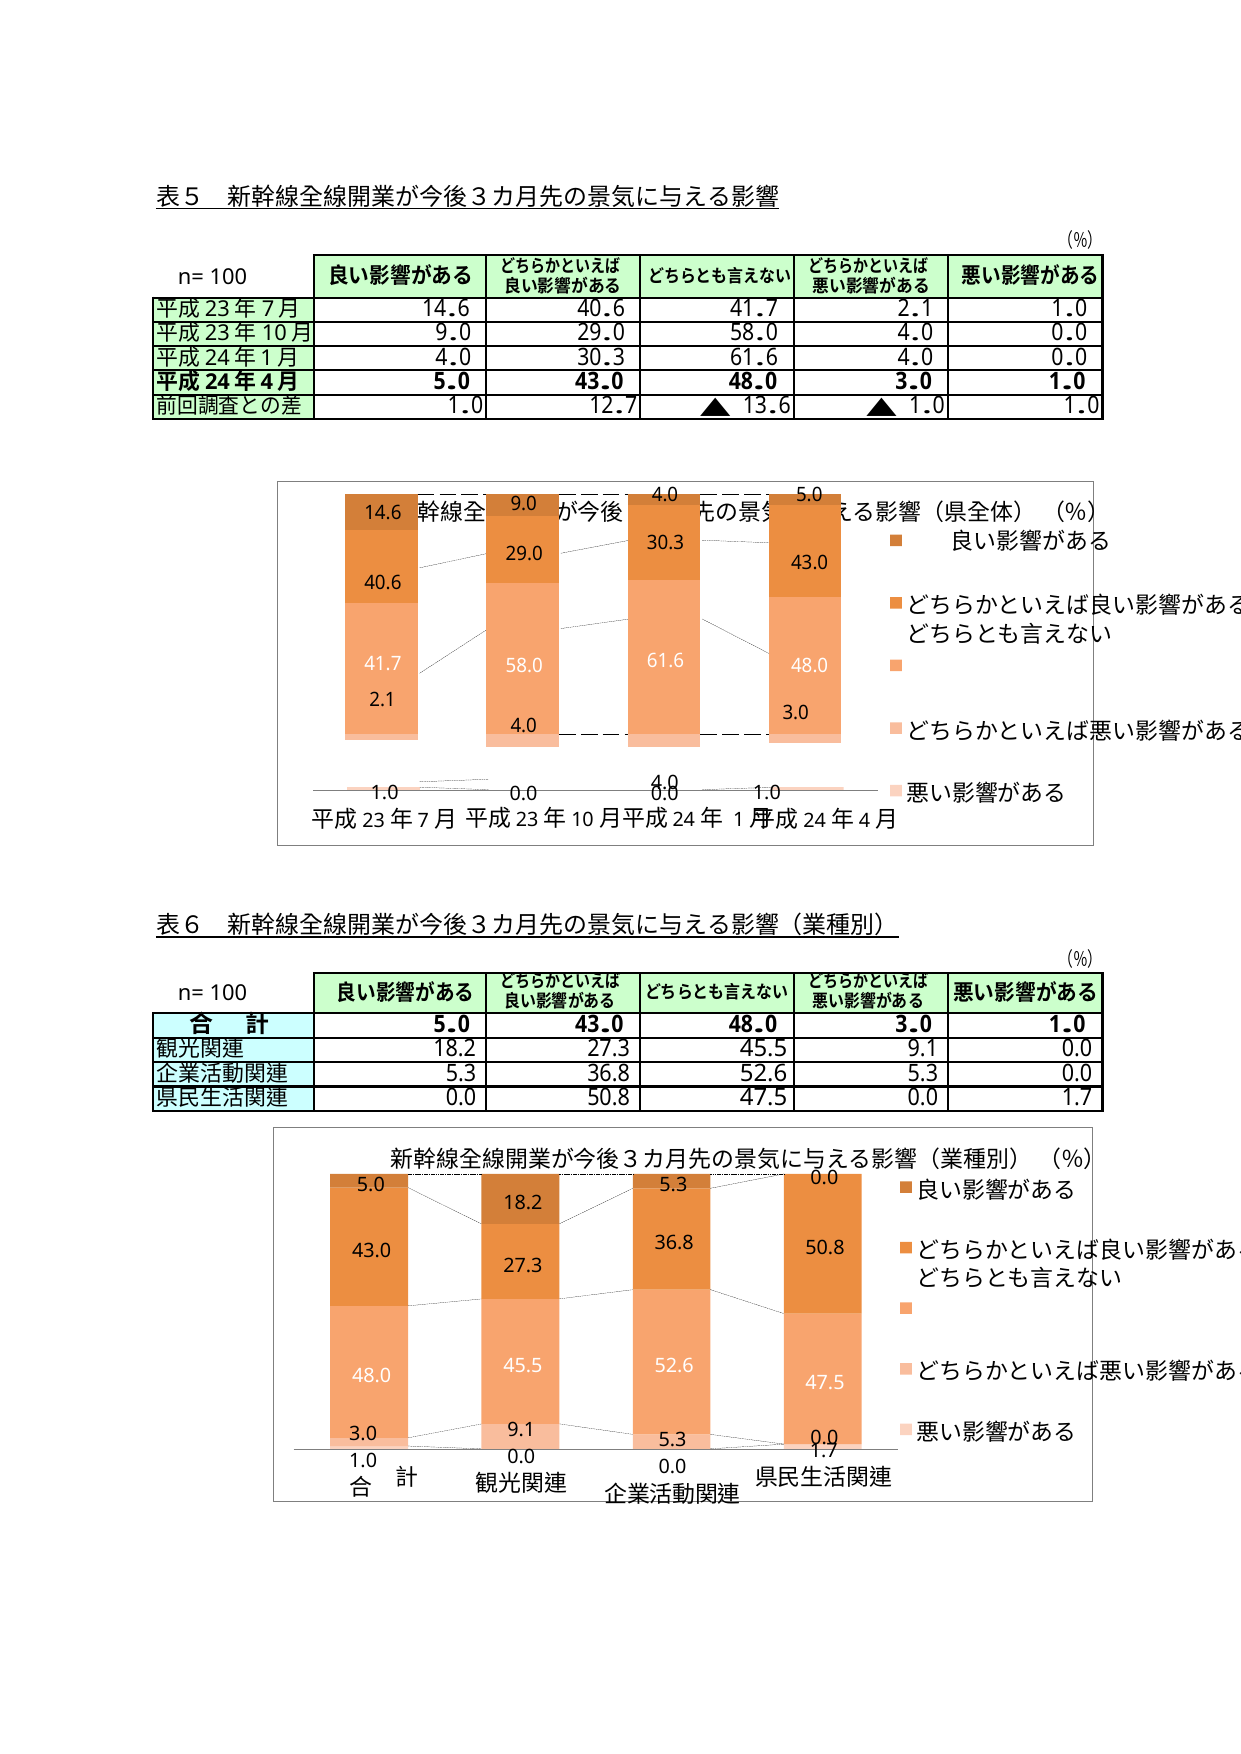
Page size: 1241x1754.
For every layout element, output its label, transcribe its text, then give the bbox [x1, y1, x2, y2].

table_header [418, 494, 486, 734]
table_cell 企業活動関連 [154, 1063, 313, 1085]
table_header 14.6 [345, 494, 418, 530]
table_cell 9.1 [795, 1039, 947, 1061]
table_cell 平成23年 10月 [154, 323, 313, 345]
table_cell 0.0 [949, 347, 1101, 369]
table_cell 3.0 [795, 1014, 947, 1037]
table_cell 0.0 [949, 1039, 1101, 1061]
table_cell 36.8 [487, 1063, 639, 1085]
table_cell 43.0 [487, 1014, 639, 1037]
table_cell 0.0 [949, 323, 1101, 345]
table_cell 29.0 [486, 516, 559, 583]
table_header [559, 494, 628, 734]
table_header どちらかといえば悪い影響がある [795, 256, 947, 297]
table_cell 県民生活関連 [154, 1088, 313, 1110]
table_cell ▲ 1.0 [795, 396, 947, 418]
table_header 良い影響がある [315, 974, 485, 1012]
table_cell 61.6 [641, 347, 793, 369]
table_cell 41.7 [641, 299, 793, 321]
table_cell 52.6 [641, 1063, 793, 1085]
table_header 9.0 [486, 494, 559, 516]
table_cell 1.0 [949, 396, 1101, 418]
table_header n= 100 [153, 972, 313, 1012]
table_cell 4.0 [315, 347, 485, 369]
table_cell 14.6 [315, 299, 485, 321]
table_cell 平成23年 7月 [154, 299, 313, 321]
subtitle 表５ 新幹線全線開業が今後３カ月先の景気に与える影響 [156, 180, 784, 212]
table_cell 43.0 [769, 505, 841, 597]
table_header [700, 494, 769, 734]
table_cell 平成24年1月 [154, 347, 313, 369]
table_cell 30.3 [487, 347, 639, 369]
table_cell 30.3 [628, 505, 700, 580]
table_header 悪い影響がある [949, 974, 1101, 1012]
table_cell 1.0 [315, 396, 485, 418]
table_cell 5.0 [315, 1014, 485, 1037]
table_cell 29.0 [487, 323, 639, 345]
table_cell 1.0 [949, 299, 1101, 321]
table_cell 4.0 [795, 323, 947, 345]
table_header どちらとも言えない [641, 974, 793, 1012]
table_cell 4.0 [795, 347, 947, 369]
table_cell 前回調査との差 [154, 396, 313, 418]
table_header n= 100 [153, 254, 313, 297]
table_cell 0.0 [315, 1088, 485, 1110]
table_cell 3.0 [795, 371, 947, 394]
table_cell 1.0 [949, 371, 1101, 394]
table_cell 0.0 [795, 1088, 947, 1110]
table_cell 5.3 [795, 1063, 947, 1085]
table_cell 48.0 3.0 [769, 597, 841, 734]
table_header どちらかといえば 悪い影響がある [795, 974, 947, 1012]
table_cell 61.6 [628, 580, 700, 734]
subtitle 表６ 新幹線全線開業が今後３カ月先の景気に与える影響（業種別） [156, 908, 904, 941]
table_cell 48.0 [641, 1014, 793, 1037]
table_header どちらかといえば良い影響がある [487, 256, 639, 297]
table_header 悪い影響がある [949, 256, 1101, 297]
table_cell 47.5 [641, 1088, 793, 1110]
table_cell 58.0 [641, 323, 793, 345]
table_cell 45.5 [641, 1039, 793, 1061]
table_cell 観光関連 [154, 1039, 313, 1061]
table_cell 5.0 [315, 371, 485, 394]
table_cell 1.0 [949, 1014, 1101, 1037]
table_cell 27.3 [487, 1039, 639, 1061]
table_cell 5.3 [315, 1063, 485, 1085]
table_cell ▲ 13.6 [641, 396, 793, 418]
table_cell 9.0 [315, 323, 485, 345]
table_cell 50.8 [487, 1088, 639, 1110]
table_cell 43.0 [487, 371, 639, 394]
table_cell 40.6 [345, 530, 418, 603]
table_header 良い影響がある [315, 256, 485, 297]
table_cell 0.0 [949, 1063, 1101, 1085]
table_cell 41.7 2.1 [345, 603, 418, 734]
table_cell 平成24年4月 [154, 371, 313, 394]
table_cell 2.1 [795, 299, 947, 321]
table_cell 58.0 4.0 [486, 583, 559, 734]
text （％） [1058, 945, 1123, 972]
table_cell 1.7 [949, 1088, 1101, 1110]
table_header どちらとも言えない [641, 256, 793, 297]
table_cell 18.2 [315, 1039, 485, 1061]
table_cell 合 計 [154, 1014, 313, 1037]
table_cell 48.0 [641, 371, 793, 394]
table_cell 40.6 [487, 299, 639, 321]
table_cell 12.7 [487, 396, 639, 418]
text （％） [1058, 227, 1123, 254]
table_header どちらかといえば 良い影響がある [487, 974, 639, 1012]
